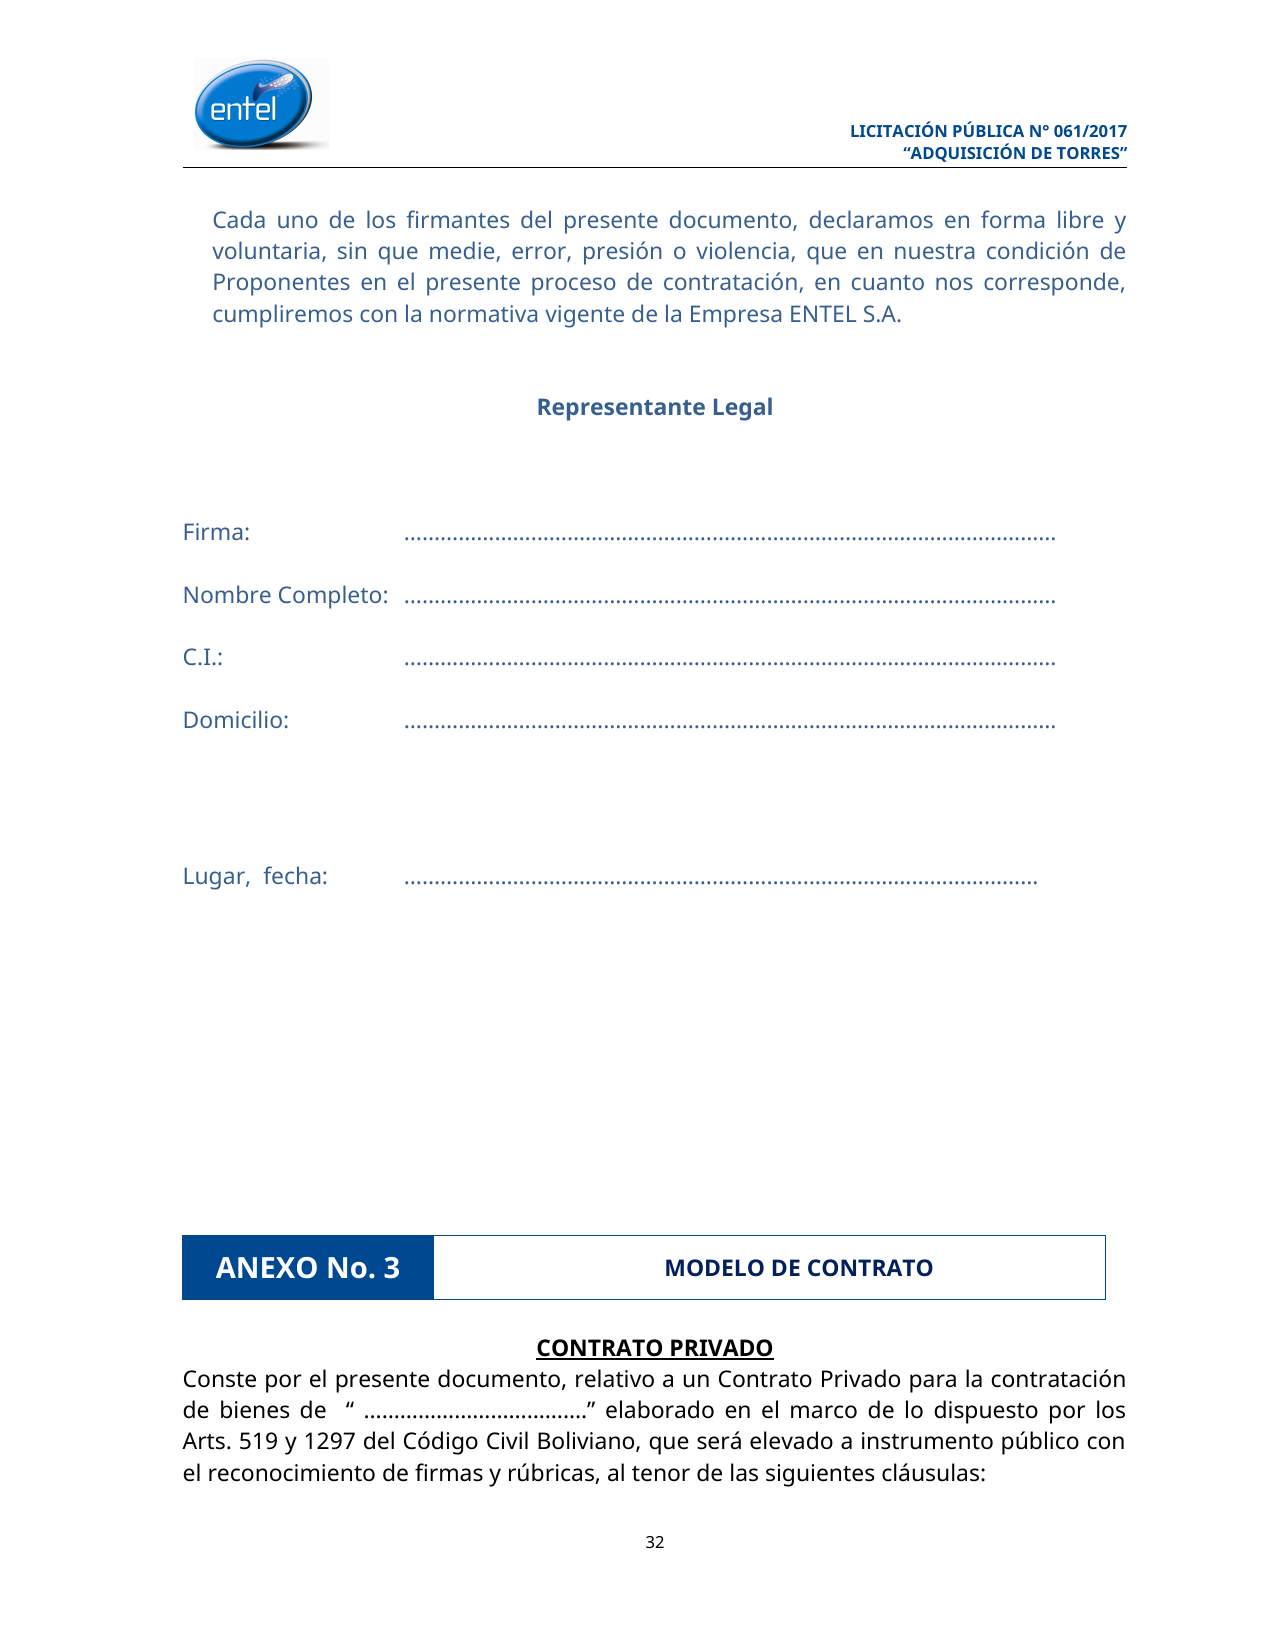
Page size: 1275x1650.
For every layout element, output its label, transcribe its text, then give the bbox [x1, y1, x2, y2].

table_header ANEXO No. 3 [183, 1236, 433, 1299]
text Conste por el presente documento, relativo a un Contrato Privado para la contratación de bienes de “ ……………………………….” elaborado en el marco de lo dispuesto por los Arts. 519 y 1297 del Código Civil Boliviano, que será elevado a instrumento público con el reconocimiento de firmas y rúbricas, al tenor de las siguientes cláusulas: [182, 1363, 1127, 1488]
text Cada uno de los firmantes del presente documento, declaramos en forma libre y voluntaria, sin que medie, error, presión o violencia, que en nuestra condición de Proponentes en el presente proceso de contratación, en cuanto nos corresponde, cumpliremos con la normativa vigente de la Empresa ENTEL S.A. [212, 204, 1127, 329]
text CONTRATO PRIVADO [182, 1332, 1127, 1363]
text Domicilio: ……………………………………………………………………………………………… [182, 704, 1127, 735]
text Nombre Completo: ……………………………………………………………………………………………… [182, 579, 1127, 610]
table_header MODELO DE CONTRATO [434, 1236, 1105, 1299]
text C.I.: ……………………………………………………………………………………………… [182, 641, 1127, 672]
text Firma: ……………………………………………………………………………………………… [182, 516, 1127, 547]
text Lugar, fecha: …………………………………………………………………………………………… [182, 860, 1127, 891]
text Representante Legal [182, 391, 1127, 422]
picture [194, 58, 330, 150]
